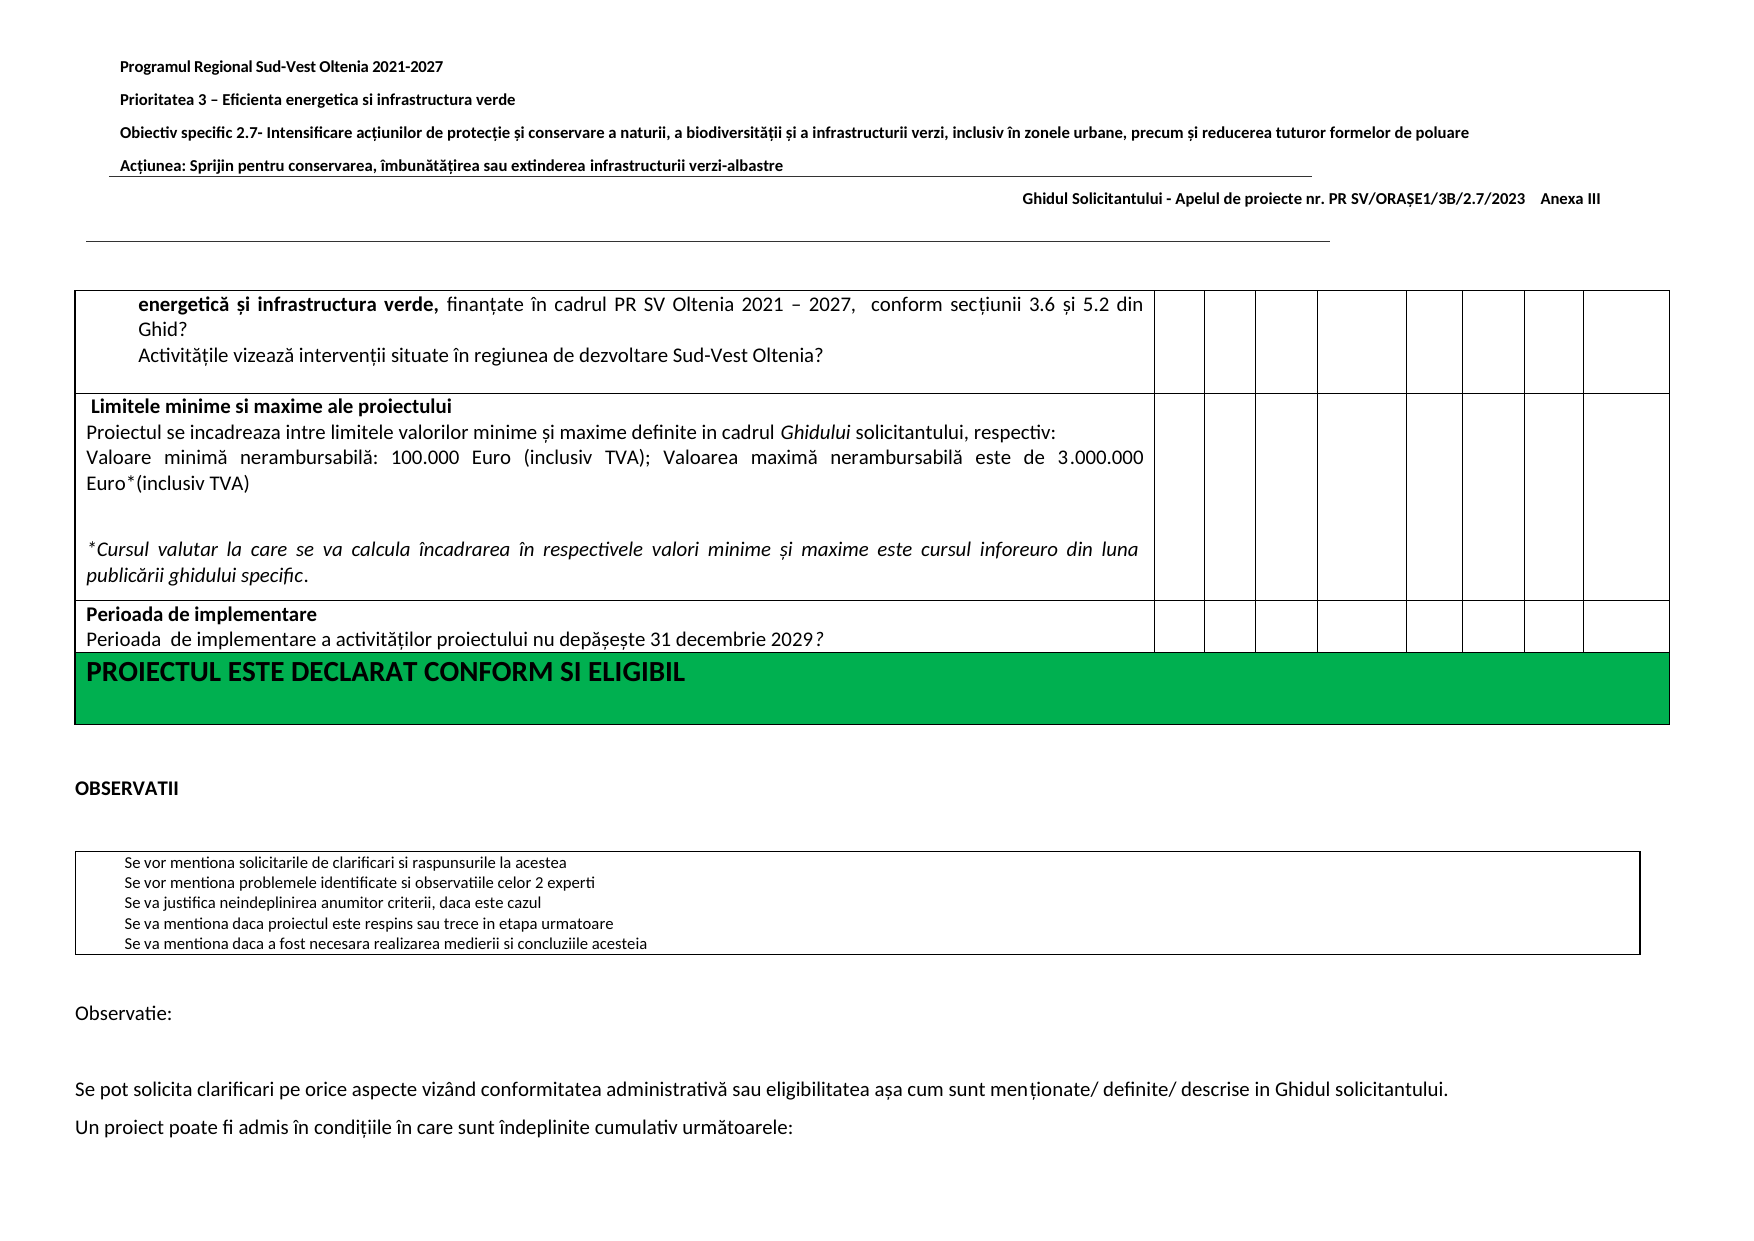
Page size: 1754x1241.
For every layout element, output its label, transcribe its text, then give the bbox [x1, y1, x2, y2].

table_cell [1155, 394, 1204, 600]
table_cell [1584, 601, 1669, 652]
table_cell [76, 291, 1154, 393]
table_cell [1463, 601, 1524, 652]
table_cell PROIECTUL ESTE DECLARAT CONFORM SI ELIGIBIL [76, 653, 1669, 724]
text OBSERVATII [75, 775, 1679, 801]
table_cell [1407, 291, 1462, 393]
table_cell [1205, 291, 1255, 393]
table_header Se vor mentiona solicitarile de clarificari si raspunsurile la acestea Se vor mentiona problemele identificate si observatiile celor 2 experti Se va justifica neindeplinirea anumitor criterii, daca este cazul Se va mentiona daca proiectul este respins sau trece in etapa urmatoare Se va mentiona daca a fost necesara realizarea medierii si concluziile acesteia [76, 852, 1639, 954]
table_cell Perioada de implementare Perioada de implementare a activităților proiectului nu depășește 31 decembrie 2029? [76, 601, 1154, 652]
table_cell [1256, 291, 1317, 393]
table_cell [1205, 394, 1255, 600]
table_cell [1525, 394, 1583, 600]
table_cell [1584, 394, 1669, 600]
table_cell [1584, 291, 1669, 393]
table_cell [1155, 601, 1204, 652]
table_cell [1463, 291, 1524, 393]
table_cell [1318, 291, 1406, 393]
text Observatie: [75, 1000, 1679, 1026]
text Se pot solicita clarificari pe orice aspecte vizând conformitatea administrativă sau eligibilitatea așa cum sunt menţionate/ definite/ descrise in Ghidul solicitantului. [75, 1076, 1679, 1101]
table_cell [1525, 291, 1583, 393]
table_cell [1407, 601, 1462, 652]
table_cell [1256, 601, 1317, 652]
table_cell [1525, 601, 1583, 652]
table_cell [1318, 601, 1406, 652]
table_cell [1407, 394, 1462, 600]
text Un proiect poate fi admis în condițiile în care sunt îndeplinite cumulativ următoarele: [75, 1114, 1679, 1139]
table_cell [1205, 601, 1255, 652]
table_cell [1155, 291, 1204, 393]
table_cell [1463, 394, 1524, 600]
table_cell [1318, 394, 1406, 600]
table_cell [1256, 394, 1317, 600]
table_cell Limitele minime si maxime ale proiectului Proiectul se incadreaza intre limitele valorilor minime și maxime definite in cadrul Ghidului solicitantului, respectiv: Valoare minimă nerambursabilă: 100.000 Euro (inclusiv TVA); Valoarea maximă nerambursabilă este de 3.000.000 Euro*(inclusiv TVA) *Cursul valutar la care se va calcula încadrarea în respectivele valori minime și maxime este cursul inforeuro din luna publicării ghidului specific. [76, 394, 1154, 600]
